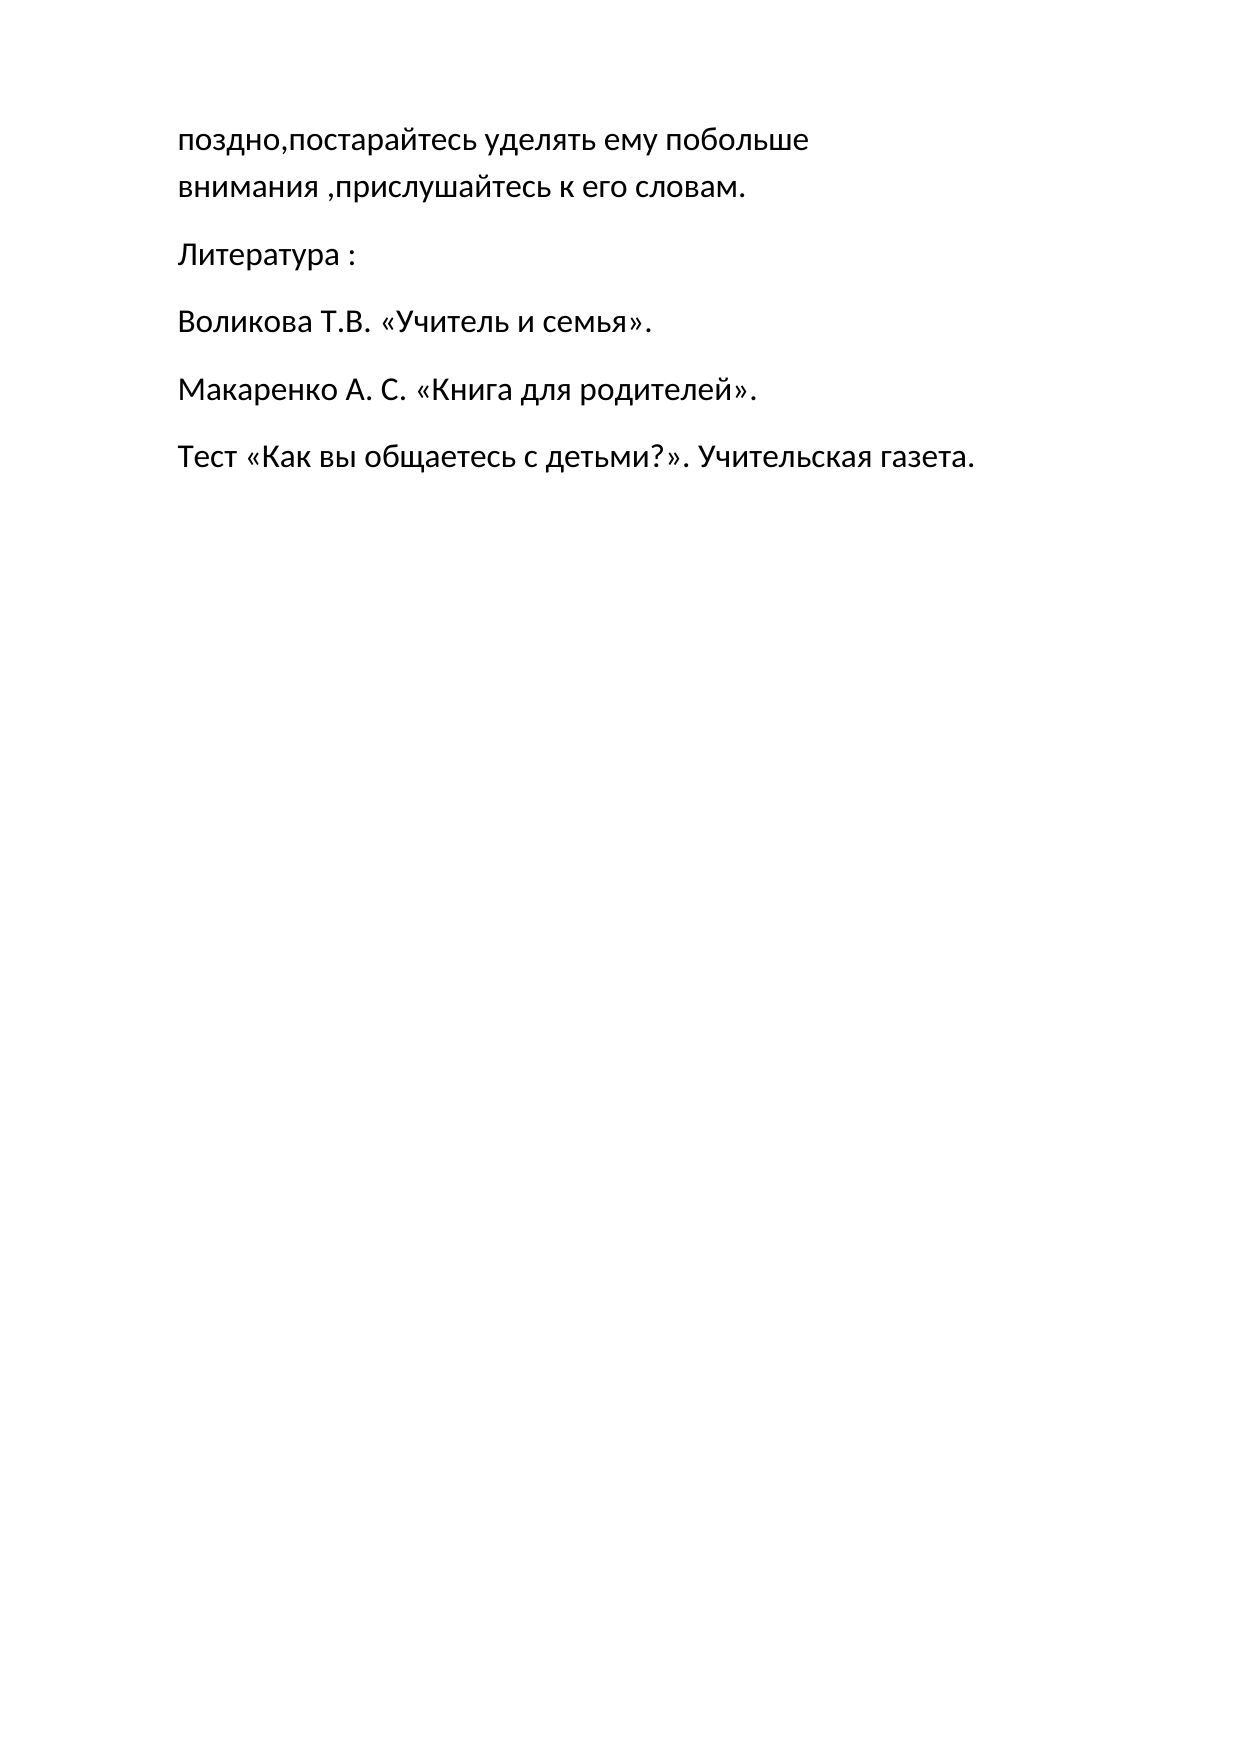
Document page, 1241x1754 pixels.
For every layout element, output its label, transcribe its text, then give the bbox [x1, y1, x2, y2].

text Макаренко А. С. «Книга для родителей». [177, 368, 1152, 408]
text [177, 118, 1152, 206]
text Тест «Как вы общаетесь с детьми?». Учительская газета. [177, 435, 1152, 476]
text Воликова Т.В. «Учитель и семья». [177, 300, 1152, 341]
text Литература : [177, 232, 1152, 273]
